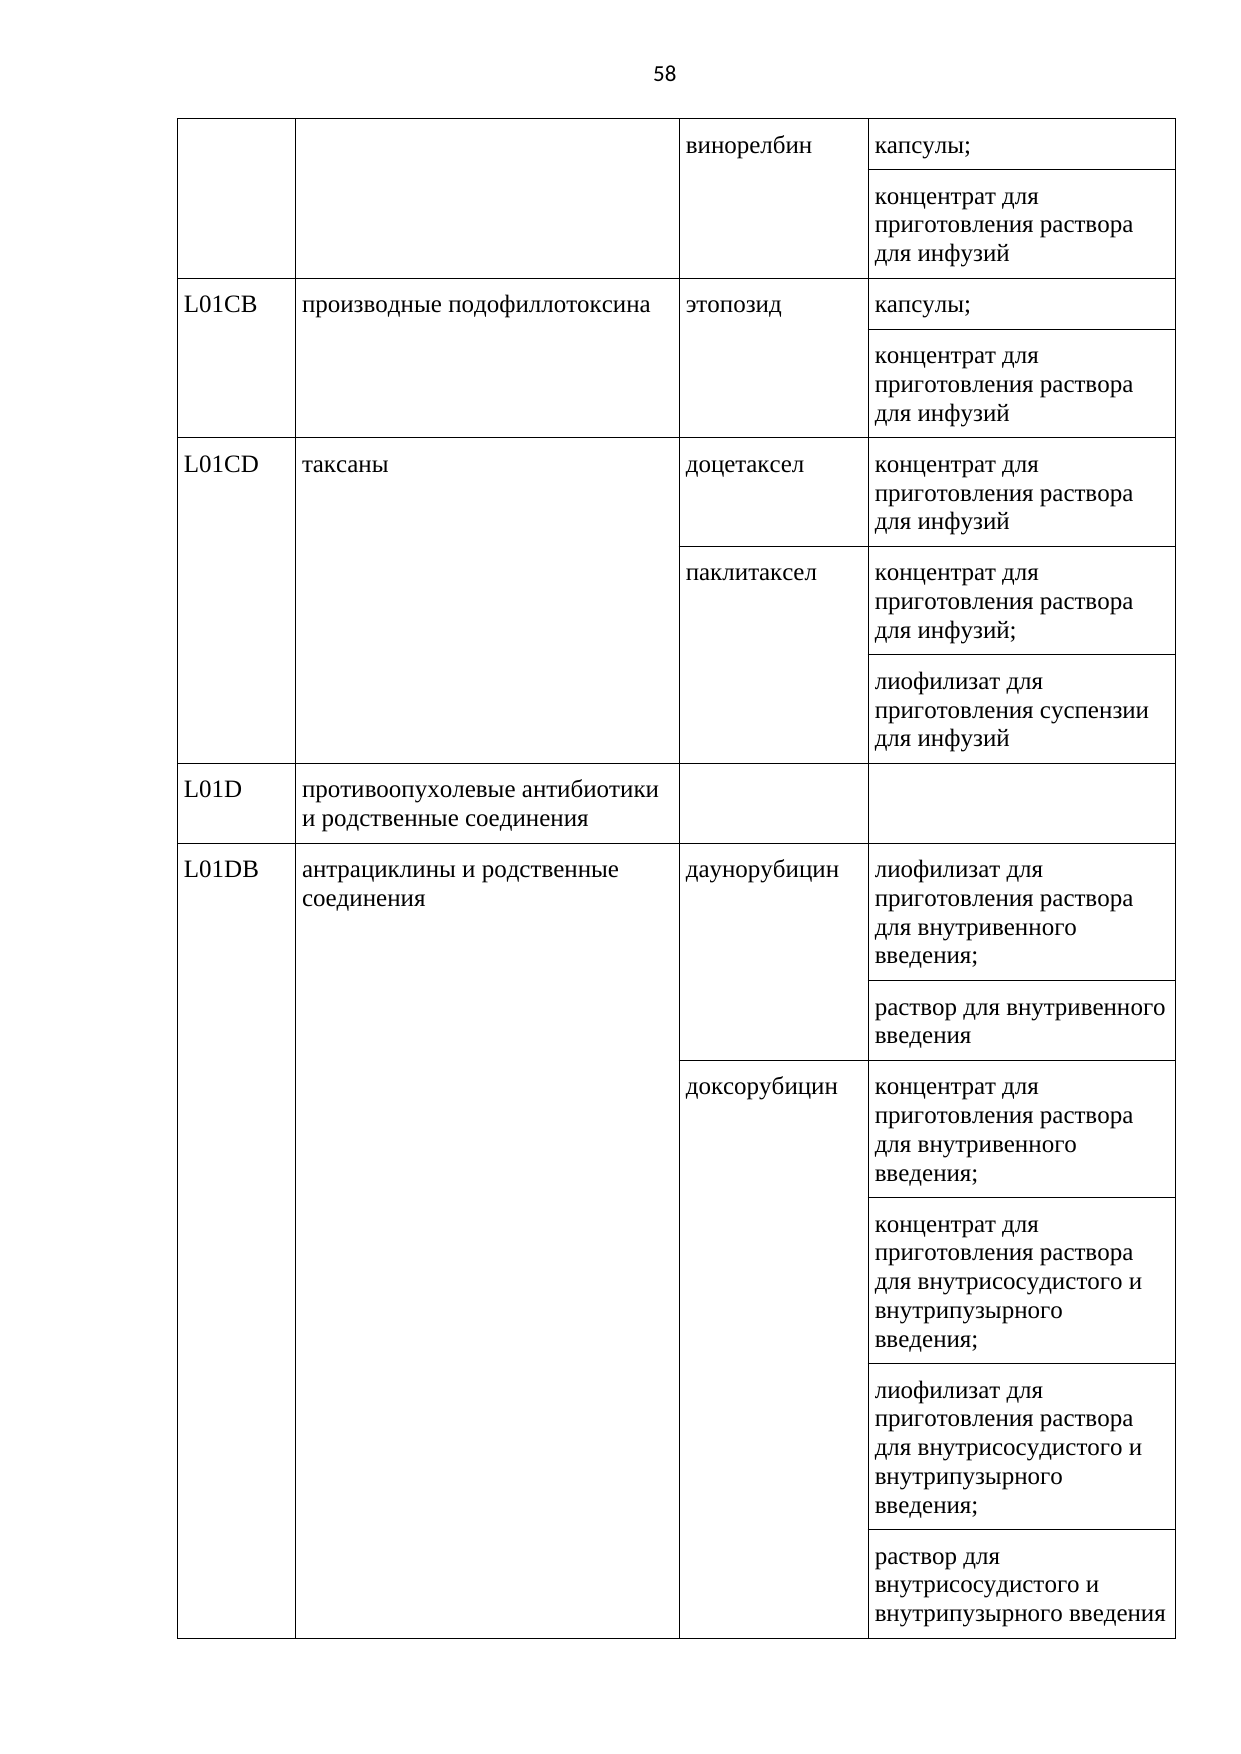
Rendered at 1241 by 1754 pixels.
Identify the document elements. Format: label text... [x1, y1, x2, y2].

table_cell капсулы; [869, 119, 1175, 169]
table_cell L01CD [178, 438, 295, 763]
table_cell L01DB [178, 844, 295, 1638]
table_cell концентрат для приготовления раствора для внутривенного введения; [869, 1061, 1175, 1197]
table_cell L01D [178, 764, 295, 843]
table_cell лиофилизат для приготовления раствора для внутривенного введения; [869, 844, 1175, 980]
table_cell концентрат для приготовления раствора для инфузий [869, 330, 1175, 437]
table_cell концентрат для приготовления раствора для инфузий [869, 438, 1175, 546]
table_cell концентрат для приготовления раствора для инфузий; [869, 547, 1175, 654]
table_cell этопозид [680, 279, 868, 437]
table_cell раствор для внутривенного введения [869, 981, 1175, 1060]
table_cell антрациклины и родственные соединения [296, 844, 679, 1638]
table_cell винорелбин [680, 119, 868, 278]
table_cell таксаны [296, 438, 679, 763]
table_cell концентрат для приготовления раствора для инфузий [869, 170, 1175, 278]
table_cell доцетаксел [680, 438, 868, 546]
table_cell концентрат для приготовления раствора для внутрисосудистого и внутрипузырного введения; [869, 1198, 1175, 1363]
table_cell капсулы; [869, 279, 1175, 329]
table_cell даунорубицин [680, 844, 868, 1060]
table_cell [680, 764, 868, 843]
table_cell L01CB [178, 279, 295, 437]
table_cell производные подофиллотоксина [296, 279, 679, 437]
table_cell доксорубицин [680, 1061, 868, 1638]
table_cell лиофилизат для приготовления суспензии для инфузий [869, 655, 1175, 763]
table_cell противоопухолевые антибиотики и родственные соединения [296, 764, 679, 843]
table_cell раствор для внутрисосудистого и внутрипузырного введения [869, 1530, 1175, 1638]
table_cell паклитаксел [680, 547, 868, 763]
table_cell [869, 764, 1175, 843]
table_cell лиофилизат для приготовления раствора для внутрисосудистого и внутрипузырного введения; [869, 1364, 1175, 1529]
